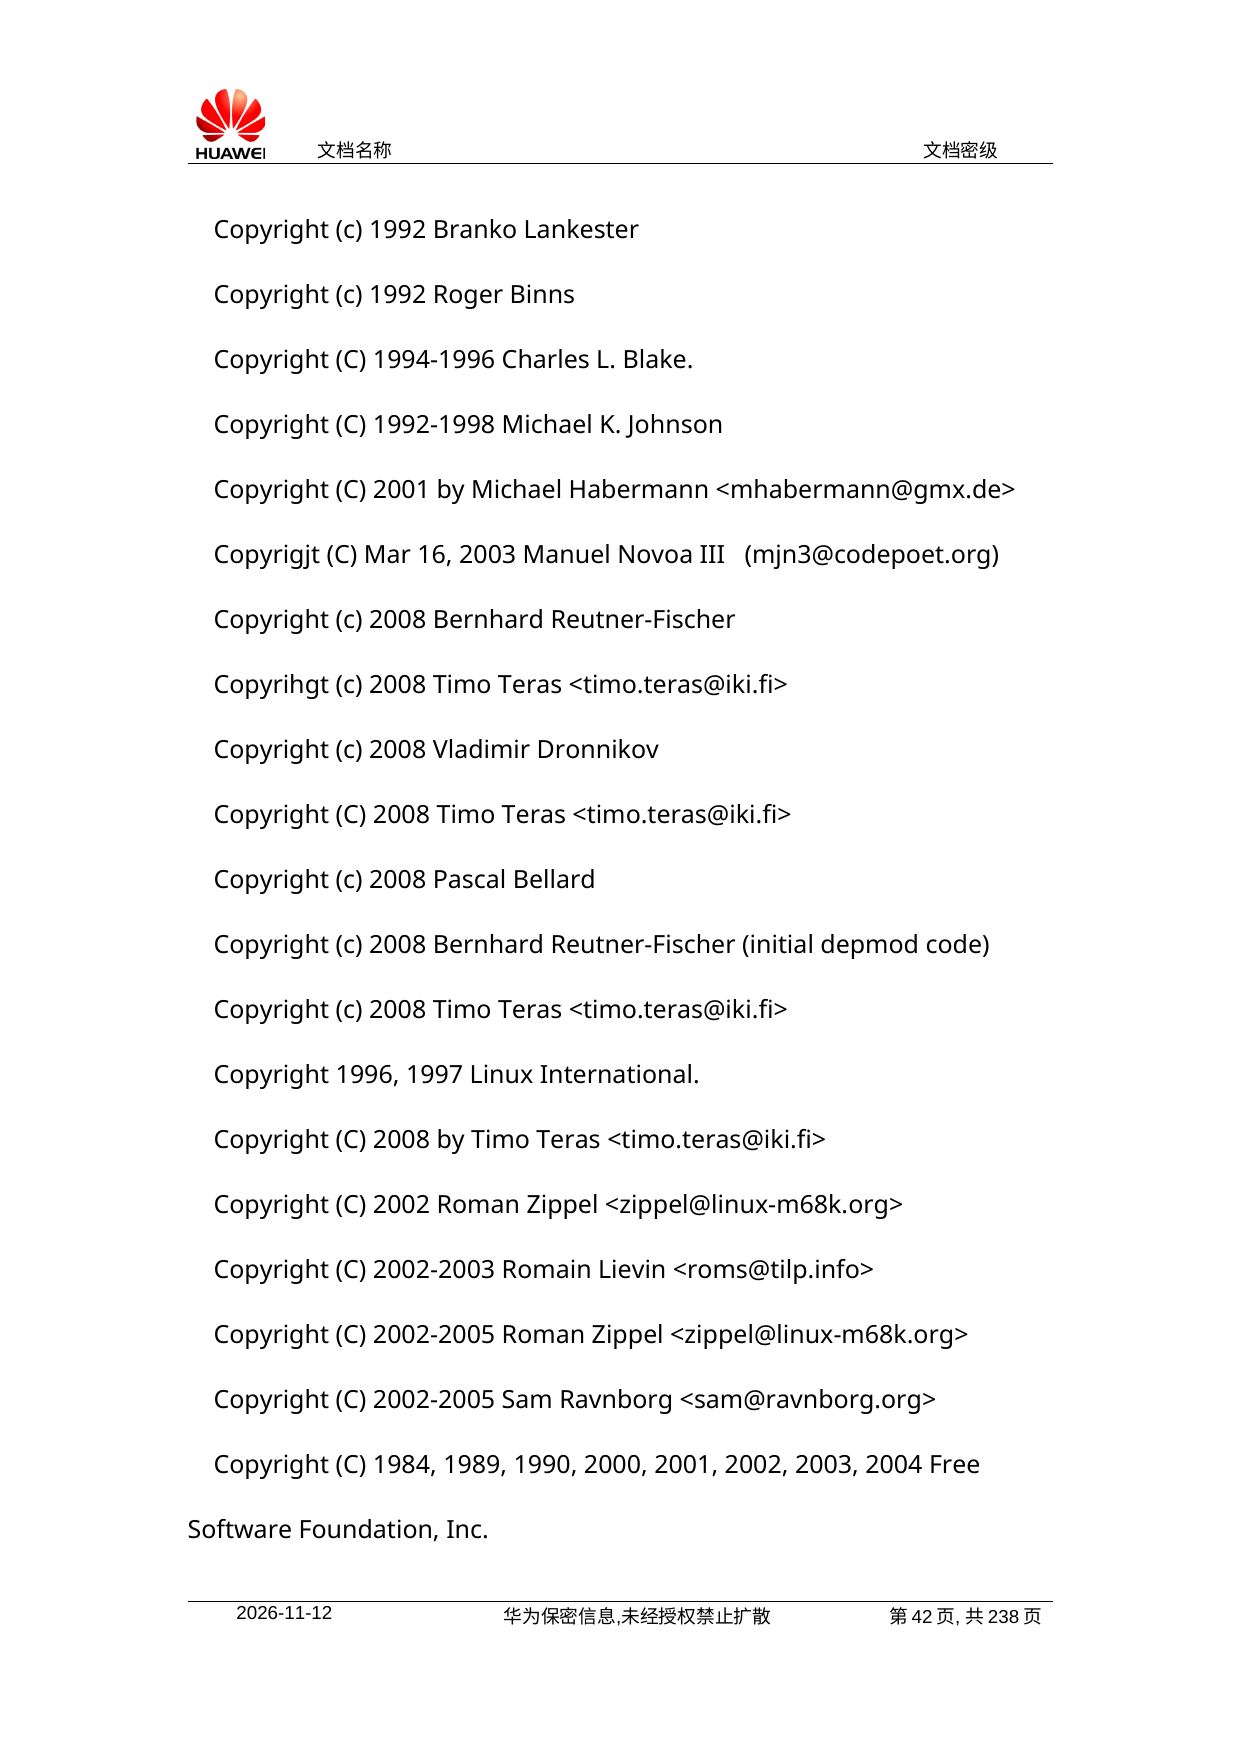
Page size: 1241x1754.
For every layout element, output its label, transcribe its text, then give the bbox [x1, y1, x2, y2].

text Copyright (C) 2008 Timo Teras <timo.teras@iki.fi> [187, 781, 1053, 846]
text Copyright (C) 1994-1996 Charles L. Blake. [187, 326, 1053, 391]
text Copyright (C) 2002 Roman Zippel <zippel@linux-m68k.org> [187, 1171, 1053, 1236]
text Copyright (C) 2002-2003 Romain Lievin <roms@tilp.info> [187, 1236, 1053, 1301]
text Copyright (c) 2008 Bernhard Reutner-Fischer [187, 586, 1053, 651]
text Copyright (c) 1992 Roger Binns [187, 261, 1053, 326]
text Copyright (C) 1992-1998 Michael K. Johnson [187, 391, 1053, 456]
text Copyright (c) 2008 Timo Teras <timo.teras@iki.fi> [187, 976, 1053, 1041]
picture [196, 89, 265, 159]
text Copyright 1996, 1997 Linux International. [187, 1041, 1053, 1106]
text Copyright (C) 2008 by Timo Teras <timo.teras@iki.fi> [187, 1106, 1053, 1171]
text Copyright (c) 2008 Vladimir Dronnikov [187, 716, 1053, 781]
text Copyright (C) 2002-2005 Roman Zippel <zippel@linux-m68k.org> [187, 1301, 1053, 1366]
text Copyright (C) 2001 by Michael Habermann <mhabermann@gmx.de> [187, 456, 1053, 521]
text Copyright (C) 2002-2005 Sam Ravnborg <sam@ravnborg.org> [187, 1366, 1053, 1431]
text Copyright (c) 1992 Branko Lankester [187, 196, 1053, 261]
text Copyrigjt (C) Mar 16, 2003 Manuel Novoa III (mjn3@codepoet.org) [187, 521, 1053, 586]
text Copyrihgt (c) 2008 Timo Teras <timo.teras@iki.fi> [187, 651, 1053, 716]
text Copyright (c) 2008 Pascal Bellard [187, 846, 1053, 911]
text Copyright (c) 2008 Bernhard Reutner-Fischer (initial depmod code) [187, 911, 1053, 976]
text Copyright (C) 1984, 1989, 1990, 2000, 2001, 2002, 2003, 2004 Free Software Foundation, Inc. [187, 1431, 1053, 1561]
